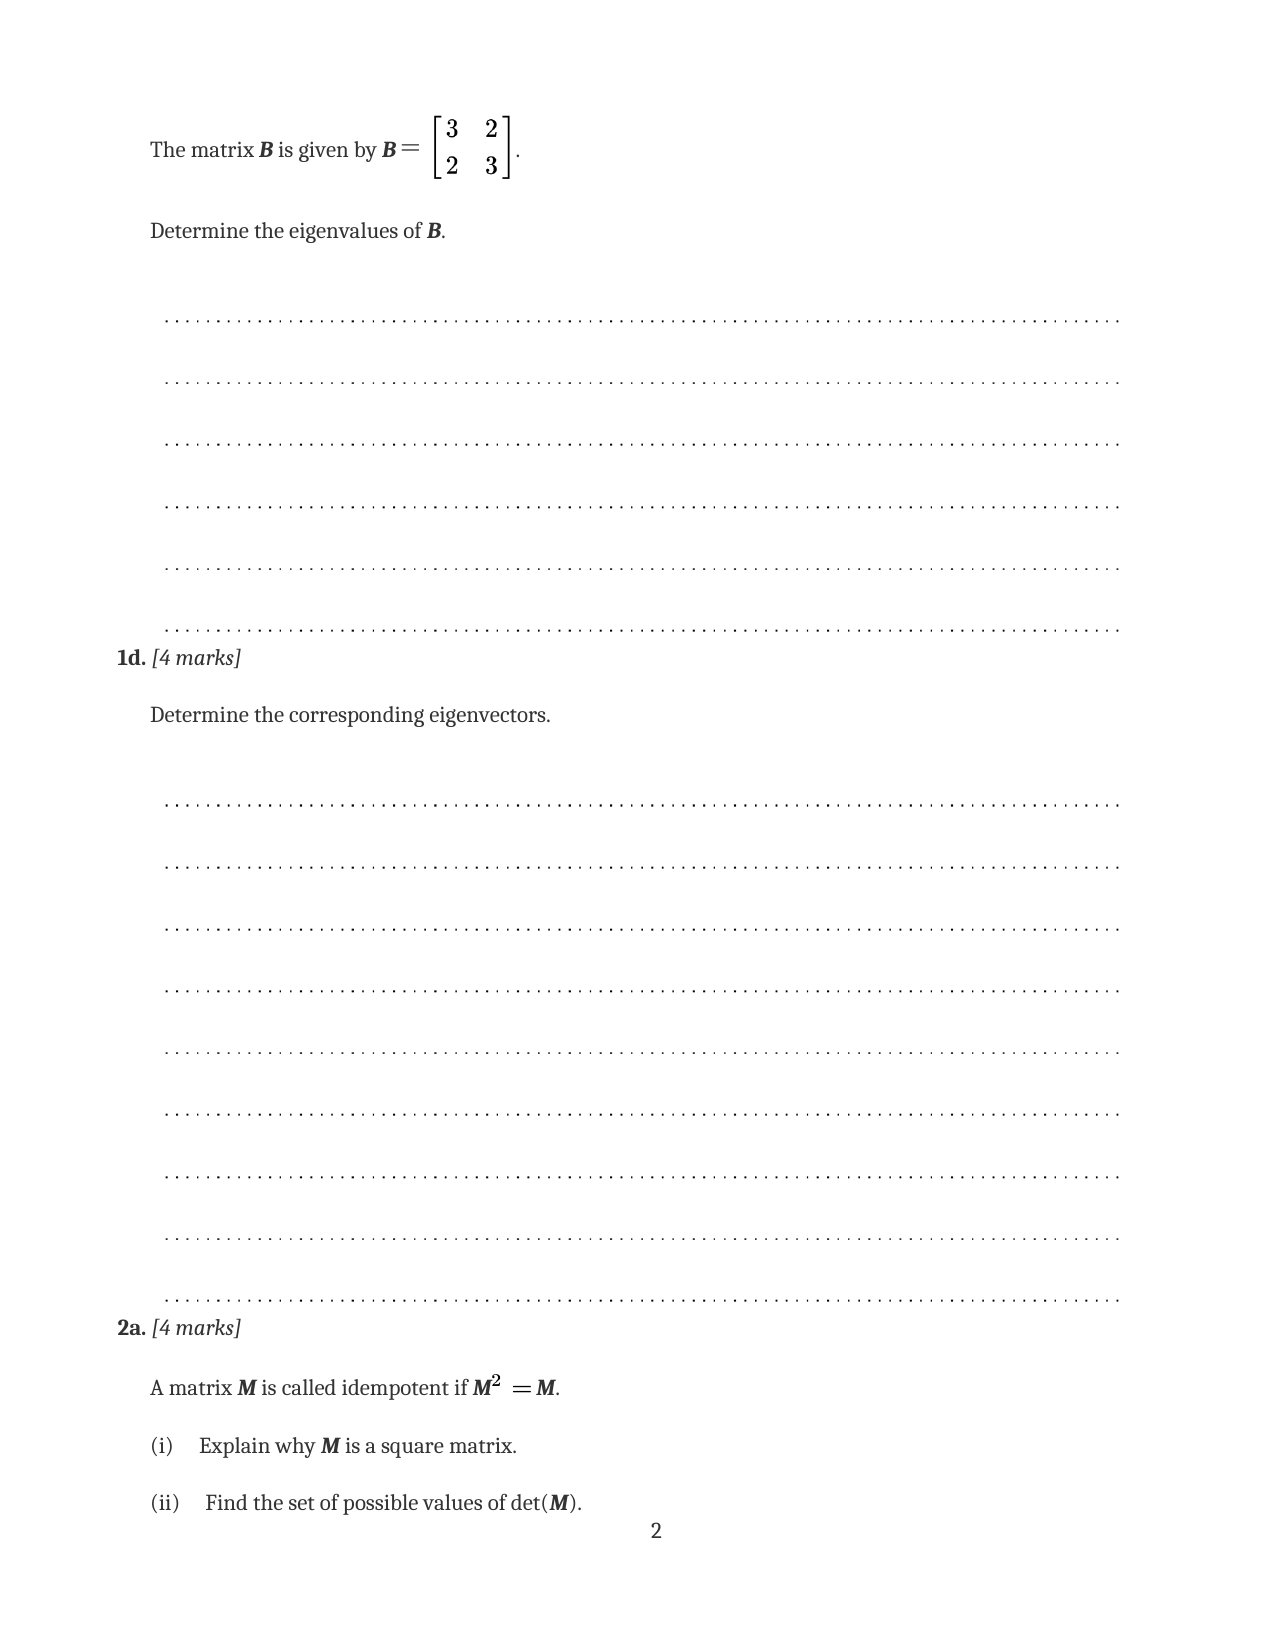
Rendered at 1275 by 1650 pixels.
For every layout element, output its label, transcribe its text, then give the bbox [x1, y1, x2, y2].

text 2a. [4 marks] [112, 1315, 1162, 1342]
picture [150, 758, 1142, 1316]
picture [491, 1372, 532, 1397]
text (i) Explain why M is a square matrix. [150, 1433, 1162, 1460]
text The matrix B is given by B . [150, 112, 1162, 187]
text Determine the eigenvalues of B. [150, 217, 1162, 244]
text A matrix M is called idempotent if M M. [150, 1372, 1162, 1403]
text (ii) Find the set of possible values of det(M). [150, 1490, 1162, 1517]
text Determine the corresponding eigenvectors. [150, 702, 1162, 728]
text 1d. [4 marks] [112, 645, 1162, 672]
picture [400, 112, 516, 182]
picture [150, 274, 1142, 646]
